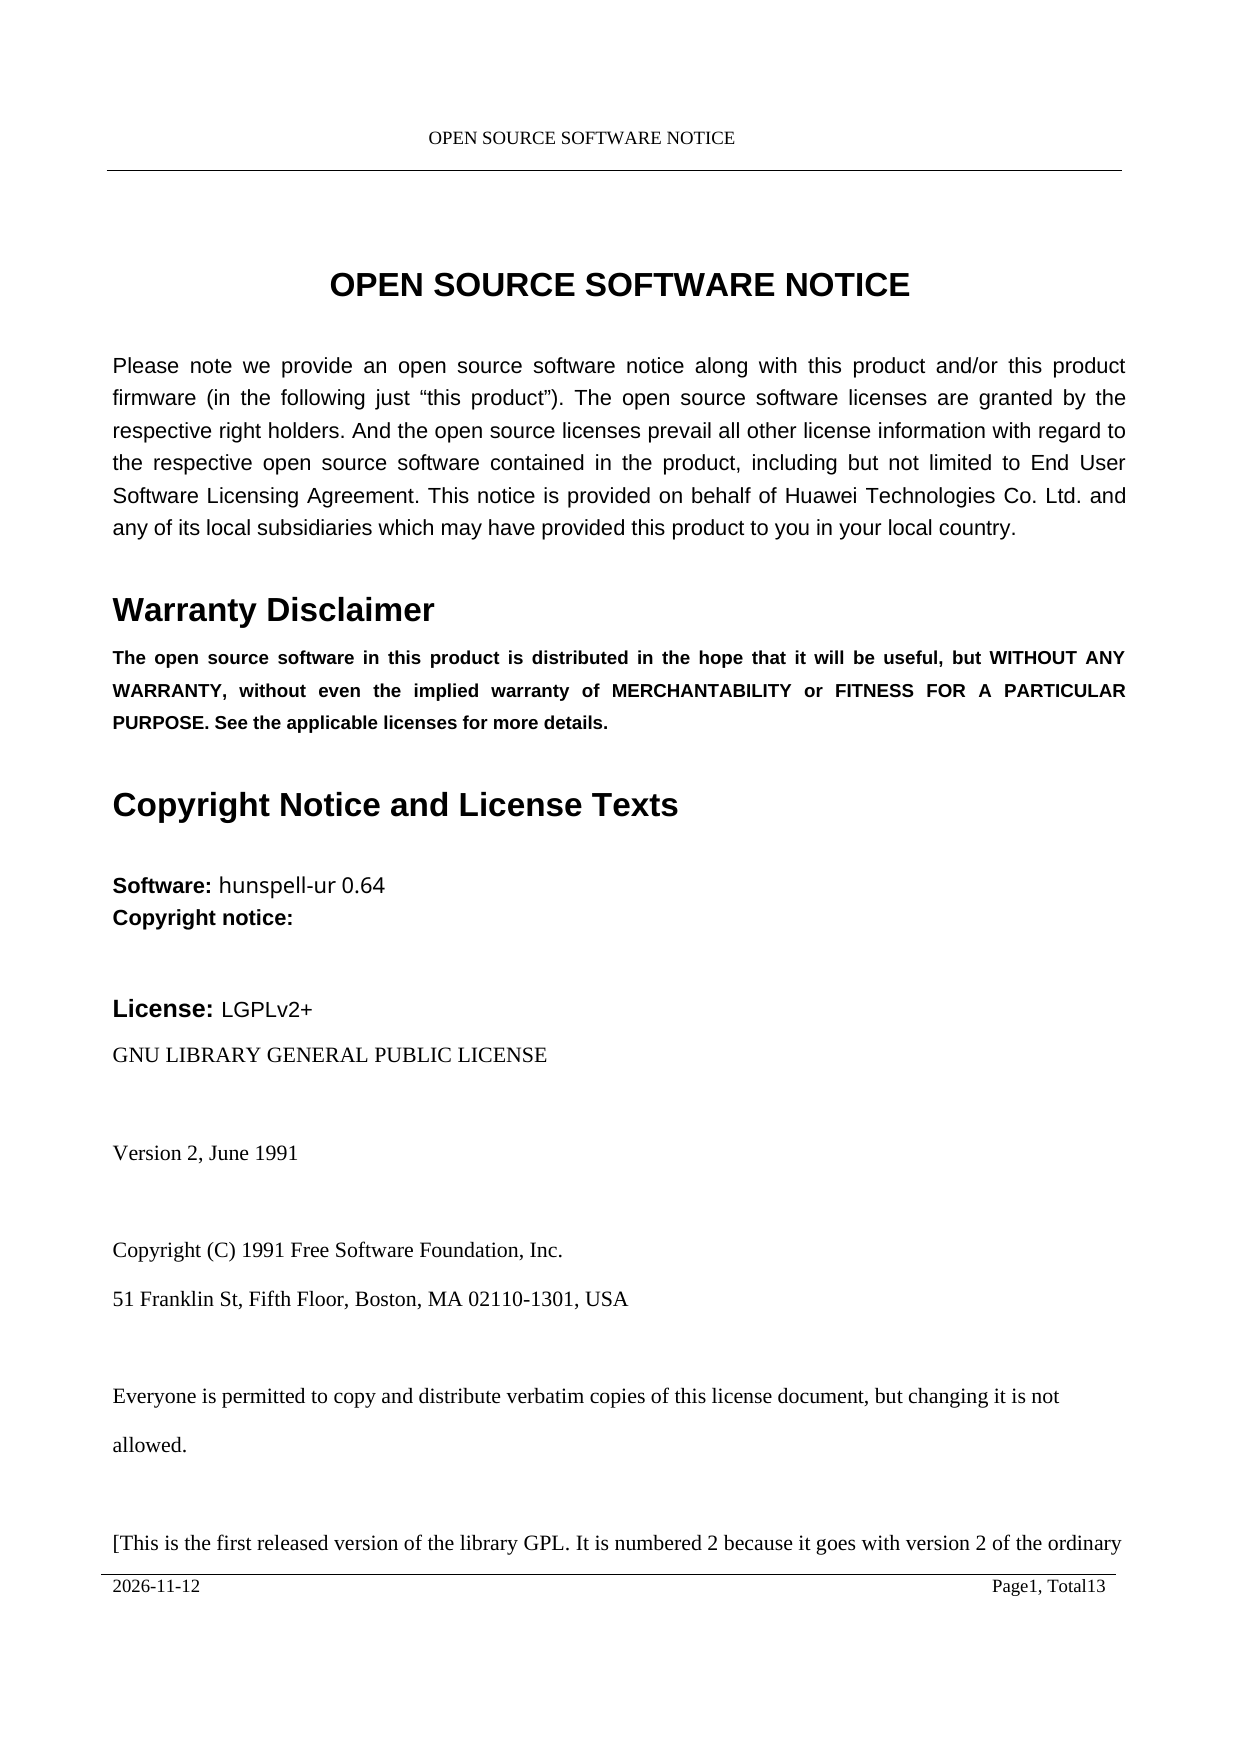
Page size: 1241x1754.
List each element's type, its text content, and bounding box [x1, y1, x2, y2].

text Please note we provide an open source software notice along with this product and/or this product firmware (in the following just “this product”). The open source software licenses are granted by the respective right holders. And the open source licenses prevail all other license information with regard to the respective open source software contained in the product, including but not limited to End User Software Licensing Agreement. This notice is provided on behalf of Huawei Technologies Co. Ltd. and any of its local subsidiaries which may have provided this product to you in your local country. [112, 349, 1128, 544]
text License: LGPLv2+ [112, 992, 1128, 1024]
text The open source software in this product is distributed in the hope that it will be useful, but WITHOUT ANY WARRANTY, without even the implied warranty of MERCHANTABILITY or FITNESS FOR A PARTICULAR PURPOSE. See the applicable licenses for more details. [112, 641, 1128, 739]
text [112, 1038, 1128, 1558]
text Warranty Disclaimer [112, 576, 1128, 641]
text Copyright notice: [112, 901, 1128, 934]
text OPEN SOURCE SOFTWARE NOTICE [112, 251, 1128, 316]
text Copyright Notice and License Texts [112, 771, 1128, 836]
text Software: hunspell-ur 0.64 [112, 869, 1128, 901]
